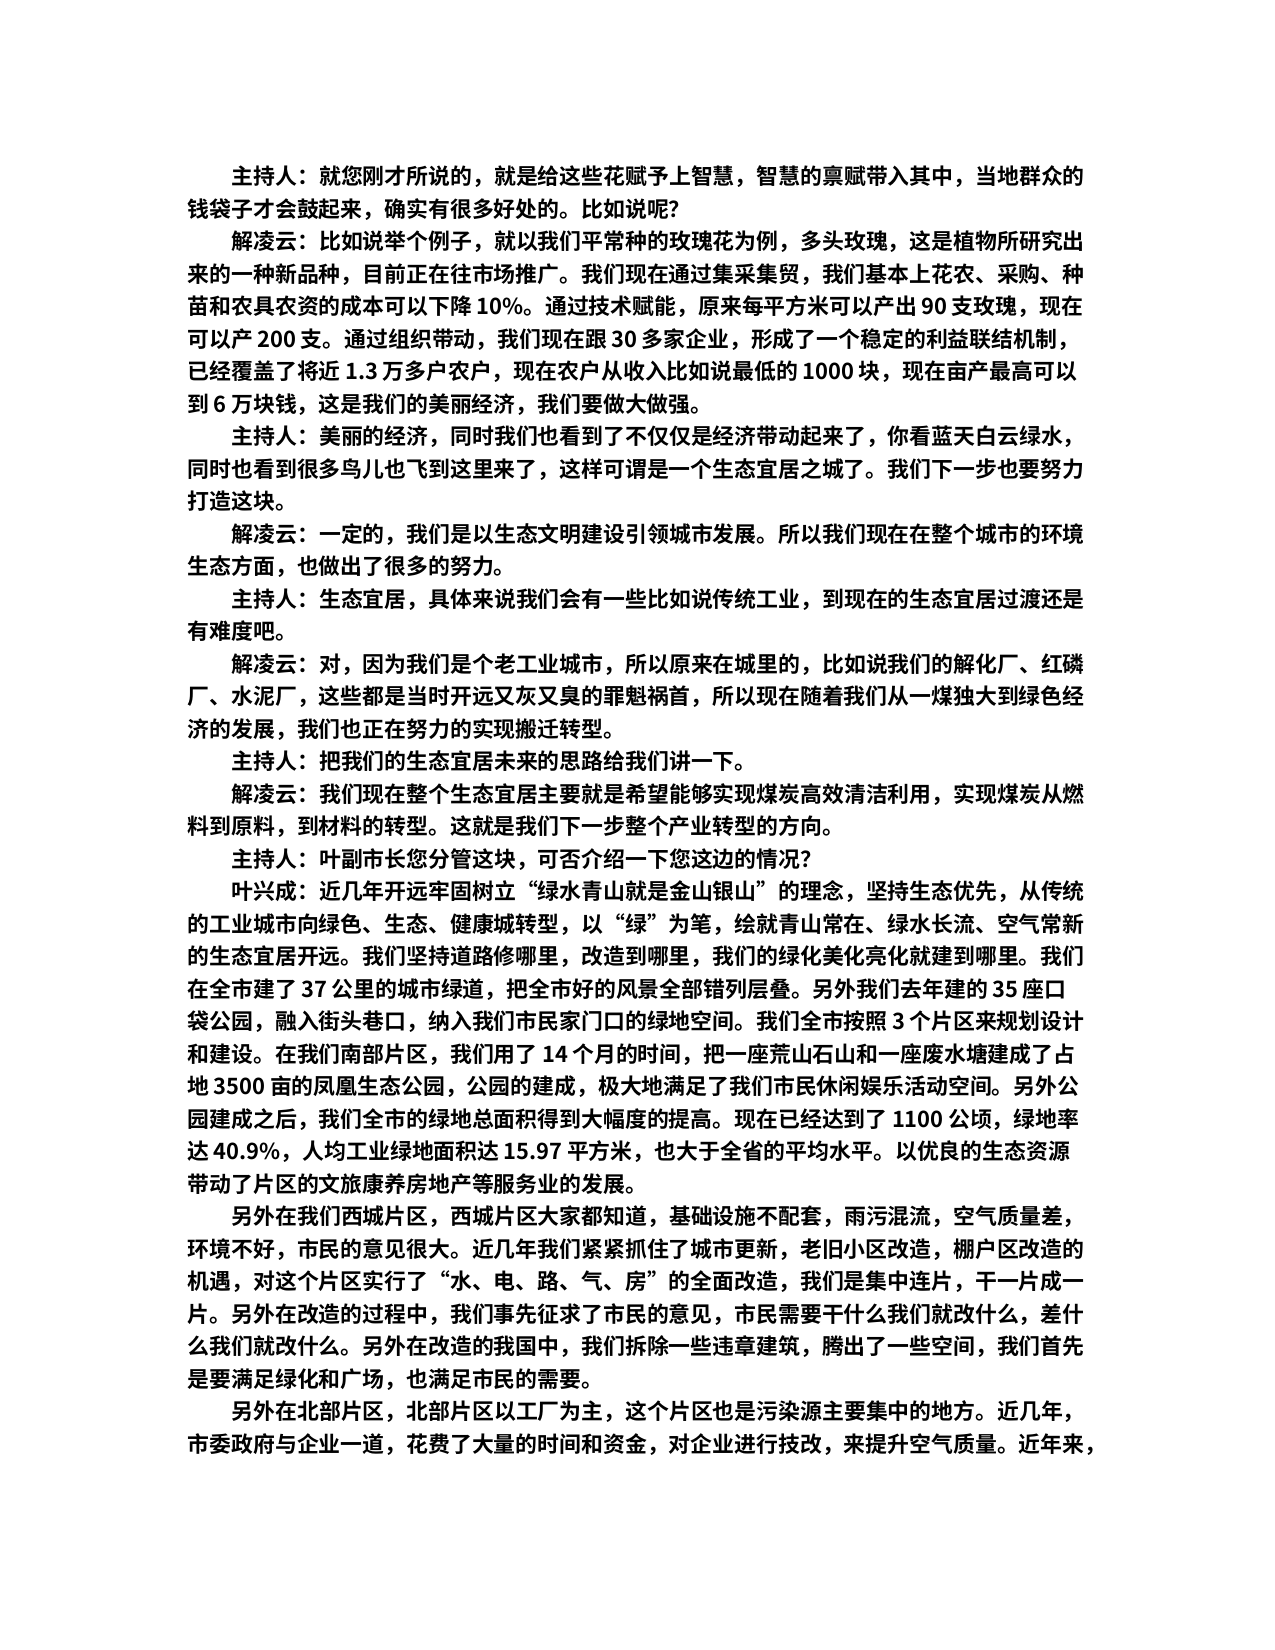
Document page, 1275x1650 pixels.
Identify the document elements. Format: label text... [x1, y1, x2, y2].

text 主持人：叶副市长您分管这块，可否介绍一下您这边的情况？ [187, 841, 1087, 874]
text 解凌云：比如说举个例子，就以我们平常种的玫瑰花为例，多头玫瑰，这是植物所研究出来的一种新品种，目前正在往市场推广。我们现在通过集采集贸，我们基本上花农、采购、种苗和农具农资的成本可以下降10%。通过技术赋能，原来每平方米可以产出90支玫瑰，现在可以产200支。通过组织带动，我们现在跟30多家企业，形成了一个稳定的利益联结机制，已经覆盖了将近1.3万多户农户，现在农户从收入比如说最低的1000块，现在亩产最高可以到6万块钱，这是我们的美丽经济，我们要做大做强。 [187, 224, 1087, 419]
text 解凌云：对，因为我们是个老工业城市，所以原来在城里的，比如说我们的解化厂、红磷厂、水泥厂，这些都是当时开远又灰又臭的罪魁祸首，所以现在随着我们从一煤独大到绿色经济的发展，我们也正在努力的实现搬迁转型。 [187, 646, 1087, 744]
text 解凌云：我们现在整个生态宜居主要就是希望能够实现煤炭高效清洁利用，实现煤炭从燃料到原料，到材料的转型。这就是我们下一步整个产业转型的方向。 [187, 776, 1087, 841]
text 主持人：就您刚才所说的，就是给这些花赋予上智慧，智慧的禀赋带入其中，当地群众的钱袋子才会鼓起来，确实有很多好处的。比如说呢？ [187, 159, 1087, 224]
text 主持人：美丽的经济，同时我们也看到了不仅仅是经济带动起来了，你看蓝天白云绿水，同时也看到很多鸟儿也飞到这里来了，这样可谓是一个生态宜居之城了。我们下一步也要努力打造这块。 [187, 419, 1087, 516]
text 主持人：把我们的生态宜居未来的思路给我们讲一下。 [187, 744, 1087, 776]
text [187, 1394, 1087, 1459]
text 另外在我们西城片区，西城片区大家都知道，基础设施不配套，雨污混流，空气质量差，环境不好，市民的意见很大。近几年我们紧紧抓住了城市更新，老旧小区改造，棚户区改造的机遇，对这个片区实行了“水、电、路、气、房”的全面改造，我们是集中连片，干一片成一片。另外在改造的过程中，我们事先征求了市民的意见，市民需要干什么我们就改什么，差什么我们就改什么。另外在改造的我国中，我们拆除一些违章建筑，腾出了一些空间，我们首先是要满足绿化和广场，也满足市民的需要。 [187, 1199, 1087, 1394]
text 主持人：生态宜居，具体来说我们会有一些比如说传统工业，到现在的生态宜居过渡还是有难度吧。 [187, 581, 1087, 646]
text 叶兴成：近几年开远牢固树立“绿水青山就是金山银山”的理念，坚持生态优先，从传统的工业城市向绿色、生态、健康城转型，以“绿”为笔，绘就青山常在、绿水长流、空气常新的生态宜居开远。我们坚持道路修哪里，改造到哪里，我们的绿化美化亮化就建到哪里。我们在全市建了37公里的城市绿道，把全市好的风景全部错列层叠。另外我们去年建的35座口袋公园，融入街头巷口，纳入我们市民家门口的绿地空间。我们全市按照3个片区来规划设计和建设。在我们南部片区，我们用了14个月的时间，把一座荒山石山和一座废水塘建成了占地3500亩的凤凰生态公园，公园的建成，极大地满足了我们市民休闲娱乐活动空间。另外公园建成之后，我们全市的绿地总面积得到大幅度的提高。现在已经达到了1100公顷，绿地率达40.9%，人均工业绿地面积达15.97平方米，也大于全省的平均水平。以优良的生态资源带动了片区的文旅康养房地产等服务业的发展。 [187, 874, 1087, 1199]
text 解凌云：一定的，我们是以生态文明建设引领城市发展。所以我们现在在整个城市的环境生态方面，也做出了很多的努力。 [187, 516, 1087, 581]
